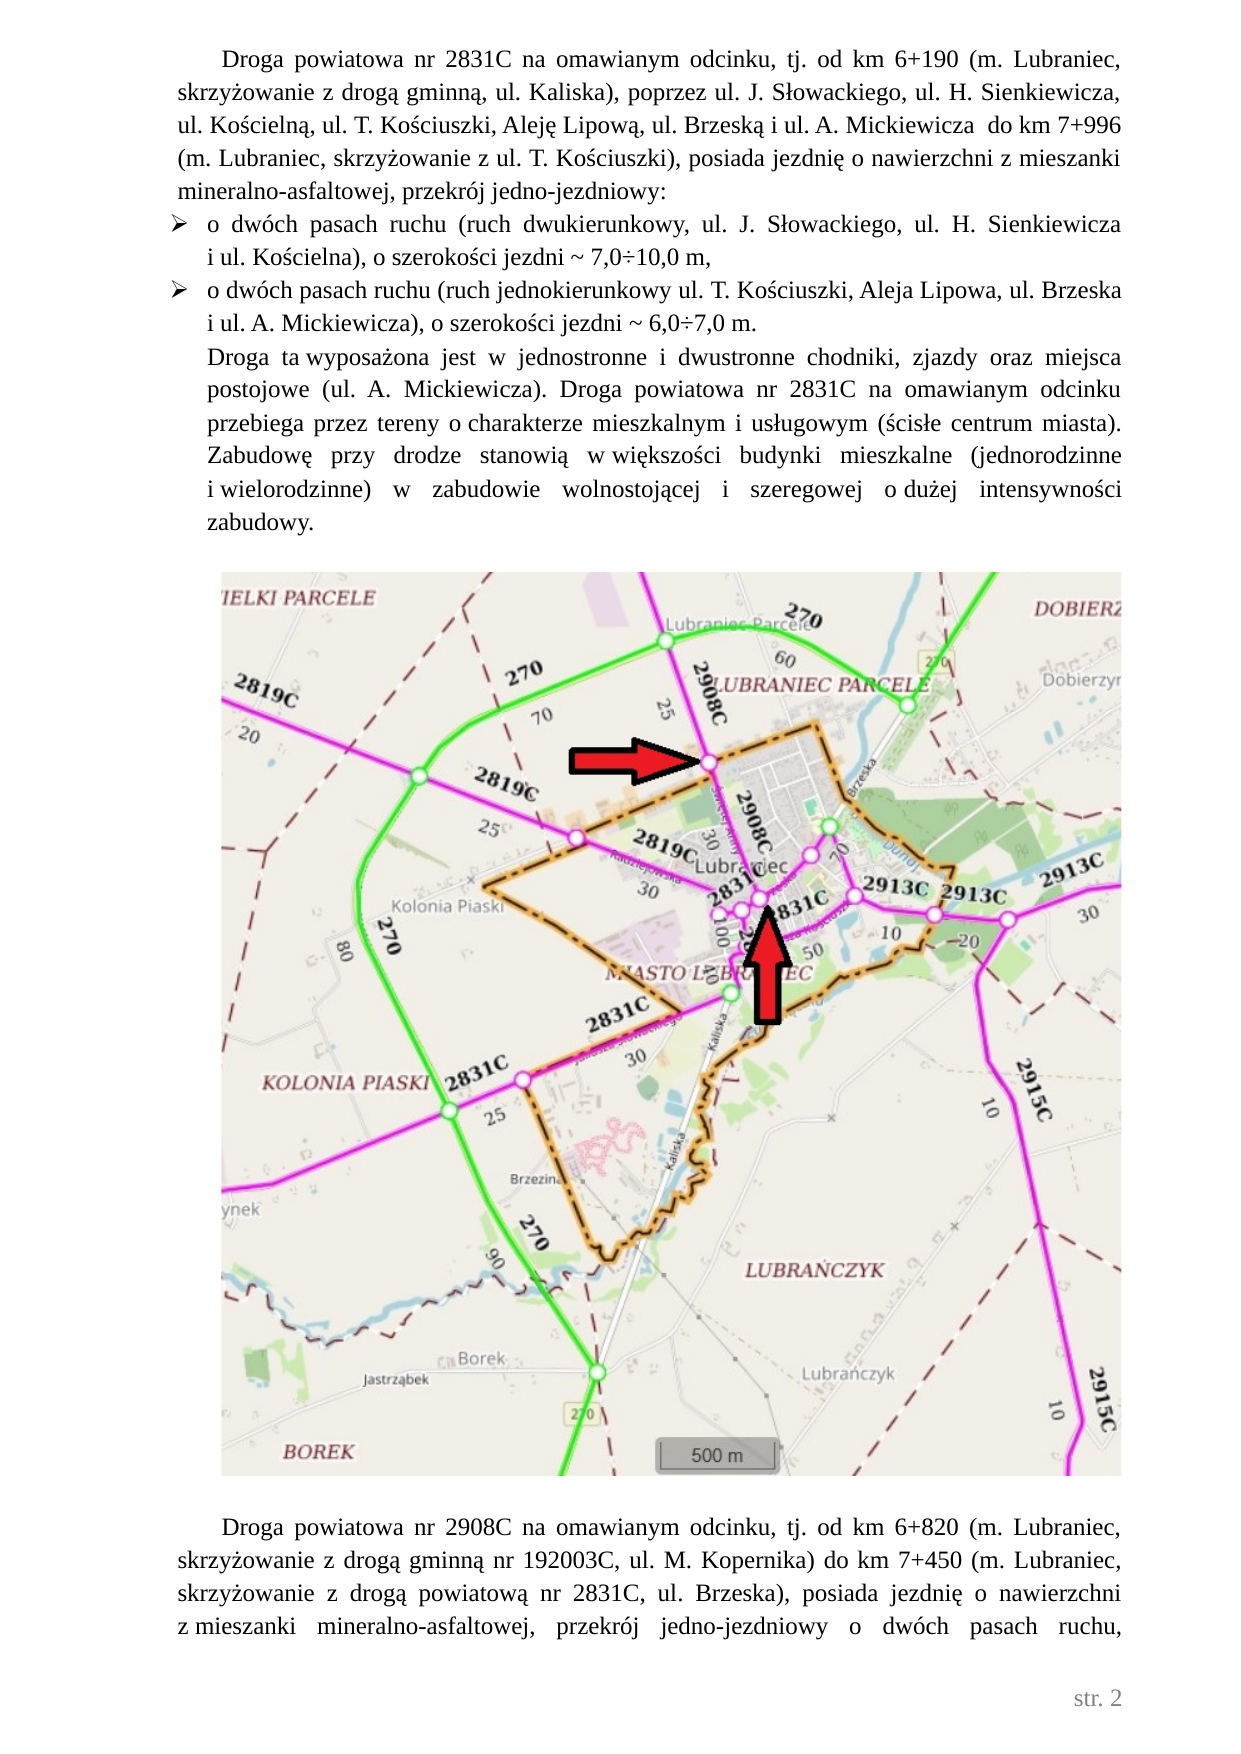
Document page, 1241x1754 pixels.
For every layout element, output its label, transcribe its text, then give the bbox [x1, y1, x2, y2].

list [177, 1512, 1122, 1640]
list Droga powiatowa nr 2831C na omawianym odcinku, tj. od km 6+190 (m. Lubraniec, skrzyżowanie z drogą gminną, ul. Kaliska), poprzez ul. J. Słowackiego, ul. H. Sienkiewicza, ul. Kościelną, ul. T. Kościuszki, Aleję Lipową, ul. Brzeską i ul. A. Mickiewicza do km 7+996 (m. Lubraniec, skrzyżowanie z ul. T. Kościuszki), posiada jezdnię o nawierzchni z mieszanki mineralno-asfaltowej, przekrój jedno-jezdniowy: [177, 44, 1122, 205]
list Droga ta wyposażona jest w jednostronne i dwustronne chodniki, zjazdy oraz miejsca postojowe (ul. A. Mickiewicza). Droga powiatowa nr 2831C na omawianym odcinku przebiega przez tereny o charakterze mieszkalnym i usługowym (ścisłe centrum miasta). Zabudowę przy drodze stanowią w większości budynki mieszkalne (jednorodzinne i wielorodzinne) w zabudowie wolnostojącej i szeregowej o dużej intensywności zabudowy. [207, 342, 1122, 535]
list o dwóch pasach ruchu (ruch jednokierunkowy ul. T. Kościuszki, Aleja Lipowa, ul. Brzeska i ul. A. Mickiewicza), o szerokości jezdni ~ 6,0÷7,0 m. [169, 276, 1122, 337]
picture [221, 572, 1122, 1476]
list o dwóch pasach ruchu (ruch dwukierunkowy, ul. J. Słowackiego, ul. H. Sienkiewicza i ul. Kościelna), o szerokości jezdni ~ 7,0÷10,0 m, [169, 209, 1122, 271]
